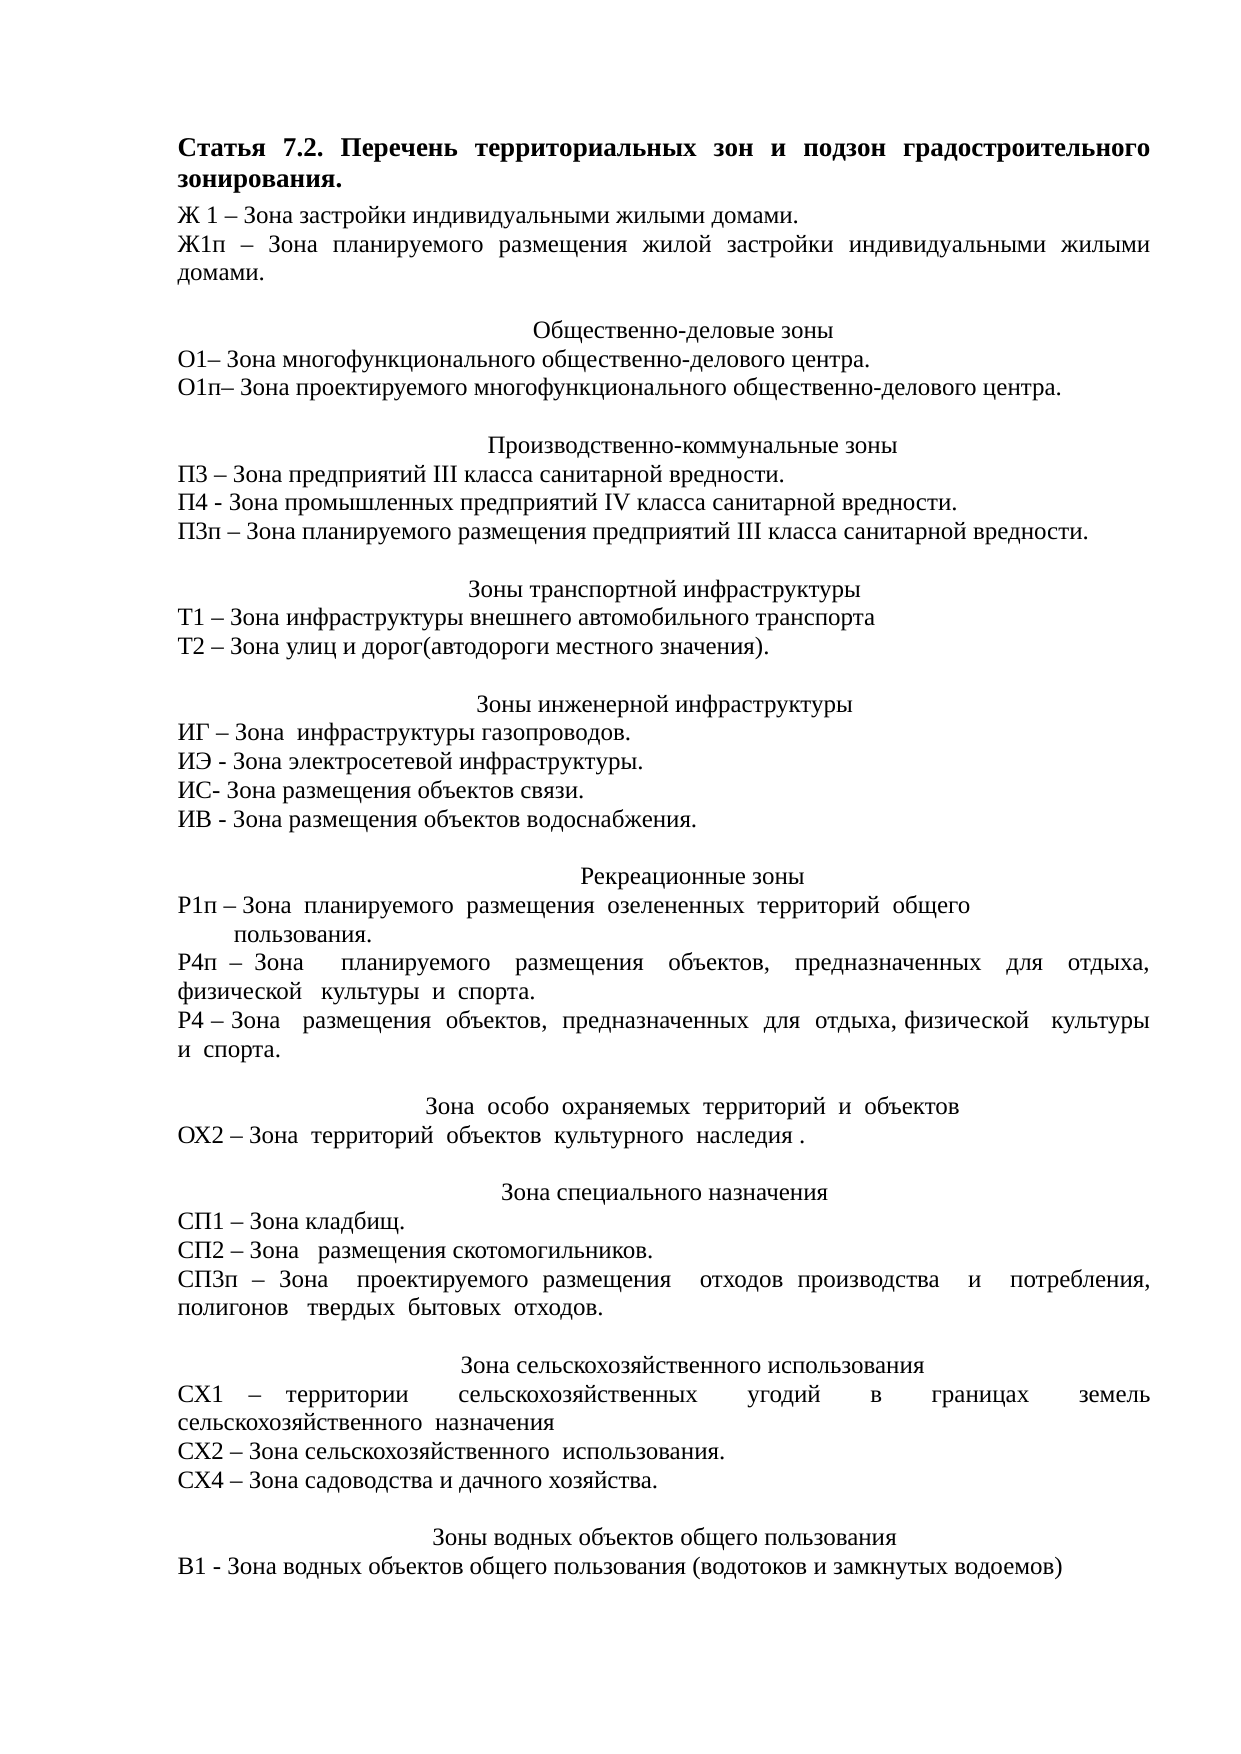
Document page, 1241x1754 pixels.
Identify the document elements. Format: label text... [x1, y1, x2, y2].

text ИС- Зона размещения объектов связи. [177, 775, 1152, 804]
text Зона особо охраняемых территорий и объектов [177, 1091, 1152, 1120]
text П3п – Зона планируемого размещения предприятий III класса санитарной вредности. [177, 516, 1152, 545]
text Зона сельскохозяйственного использования [177, 1350, 1152, 1379]
text СП3п – Зона проектируемого размещения отходов производства и потребления, полигонов твердых бытовых отходов. [177, 1264, 1152, 1321]
text СХ2 – Зона сельскохозяйственного использования. [177, 1436, 1152, 1465]
text Зоны водных объектов общего пользования [177, 1522, 1152, 1551]
text СХ4 – Зона садоводства и дачного хозяйства. [177, 1465, 1152, 1494]
text Производственно-коммунальные зоны [177, 430, 1152, 459]
text Общественно-деловые зоны [177, 315, 1152, 344]
text Зона специального назначения [177, 1177, 1152, 1206]
text П3 – Зона предприятий III класса санитарной вредности. [177, 459, 1152, 487]
text Ж1п – Зона планируемого размещения жилой застройки индивидуальными жилыми домами. [177, 229, 1152, 286]
text В1 - Зона водных объектов общего пользования (водотоков и замкнутых водоемов) [177, 1551, 1152, 1580]
text Зоны транспортной инфраструктуры [177, 574, 1152, 602]
text СП2 – Зона размещения скотомогильников. [177, 1235, 1152, 1264]
text Зоны инженерной инфраструктуры [177, 689, 1152, 717]
text Р4п – Зона планируемого размещения объектов, предназначенных для отдыха, физической культуры и спорта. [177, 947, 1152, 1005]
text Т1 – Зона инфраструктуры внешнего автомобильного транспорта [177, 602, 1152, 631]
text СП1 – Зона кладбищ. [177, 1206, 1152, 1235]
list Статья 7.2. Перечень территориальных зон и подзон градостроительного зонирования. [177, 131, 1152, 194]
text П4 - Зона промышленных предприятий IV класса санитарной вредности. [177, 487, 1152, 516]
text Т2 – Зона улиц и дорог(автодороги местного значения). [177, 631, 1152, 660]
text ИВ - Зона размещения объектов водоснабжения. [177, 804, 1152, 832]
text Р1п – Зона планируемого размещения озелененных территорий общего [177, 890, 1152, 919]
text Р4 – Зона размещения объектов, предназначенных для отдыха, физической культуры и спорта. [177, 1005, 1152, 1062]
text ИГ – Зона инфраструктуры газопроводов. [177, 717, 1152, 746]
text О1п– Зона проектируемого многофункционального общественно-делового центра. [177, 372, 1152, 401]
text Ж 1 – Зона застройки индивидуальными жилыми домами. [177, 200, 1152, 229]
text Рекреационные зоны [177, 861, 1152, 890]
text пользования. [177, 919, 1152, 947]
text ИЭ - Зона электросетевой инфраструктуры. [177, 746, 1152, 775]
text СХ1 – территории сельскохозяйственных угодий в границах земель сельскохозяйственного назначения [177, 1379, 1152, 1436]
text О1– Зона многофункционального общественно-делового центра. [177, 344, 1152, 372]
text ОХ2 – Зона территорий объектов культурного наследия . [177, 1120, 1152, 1149]
